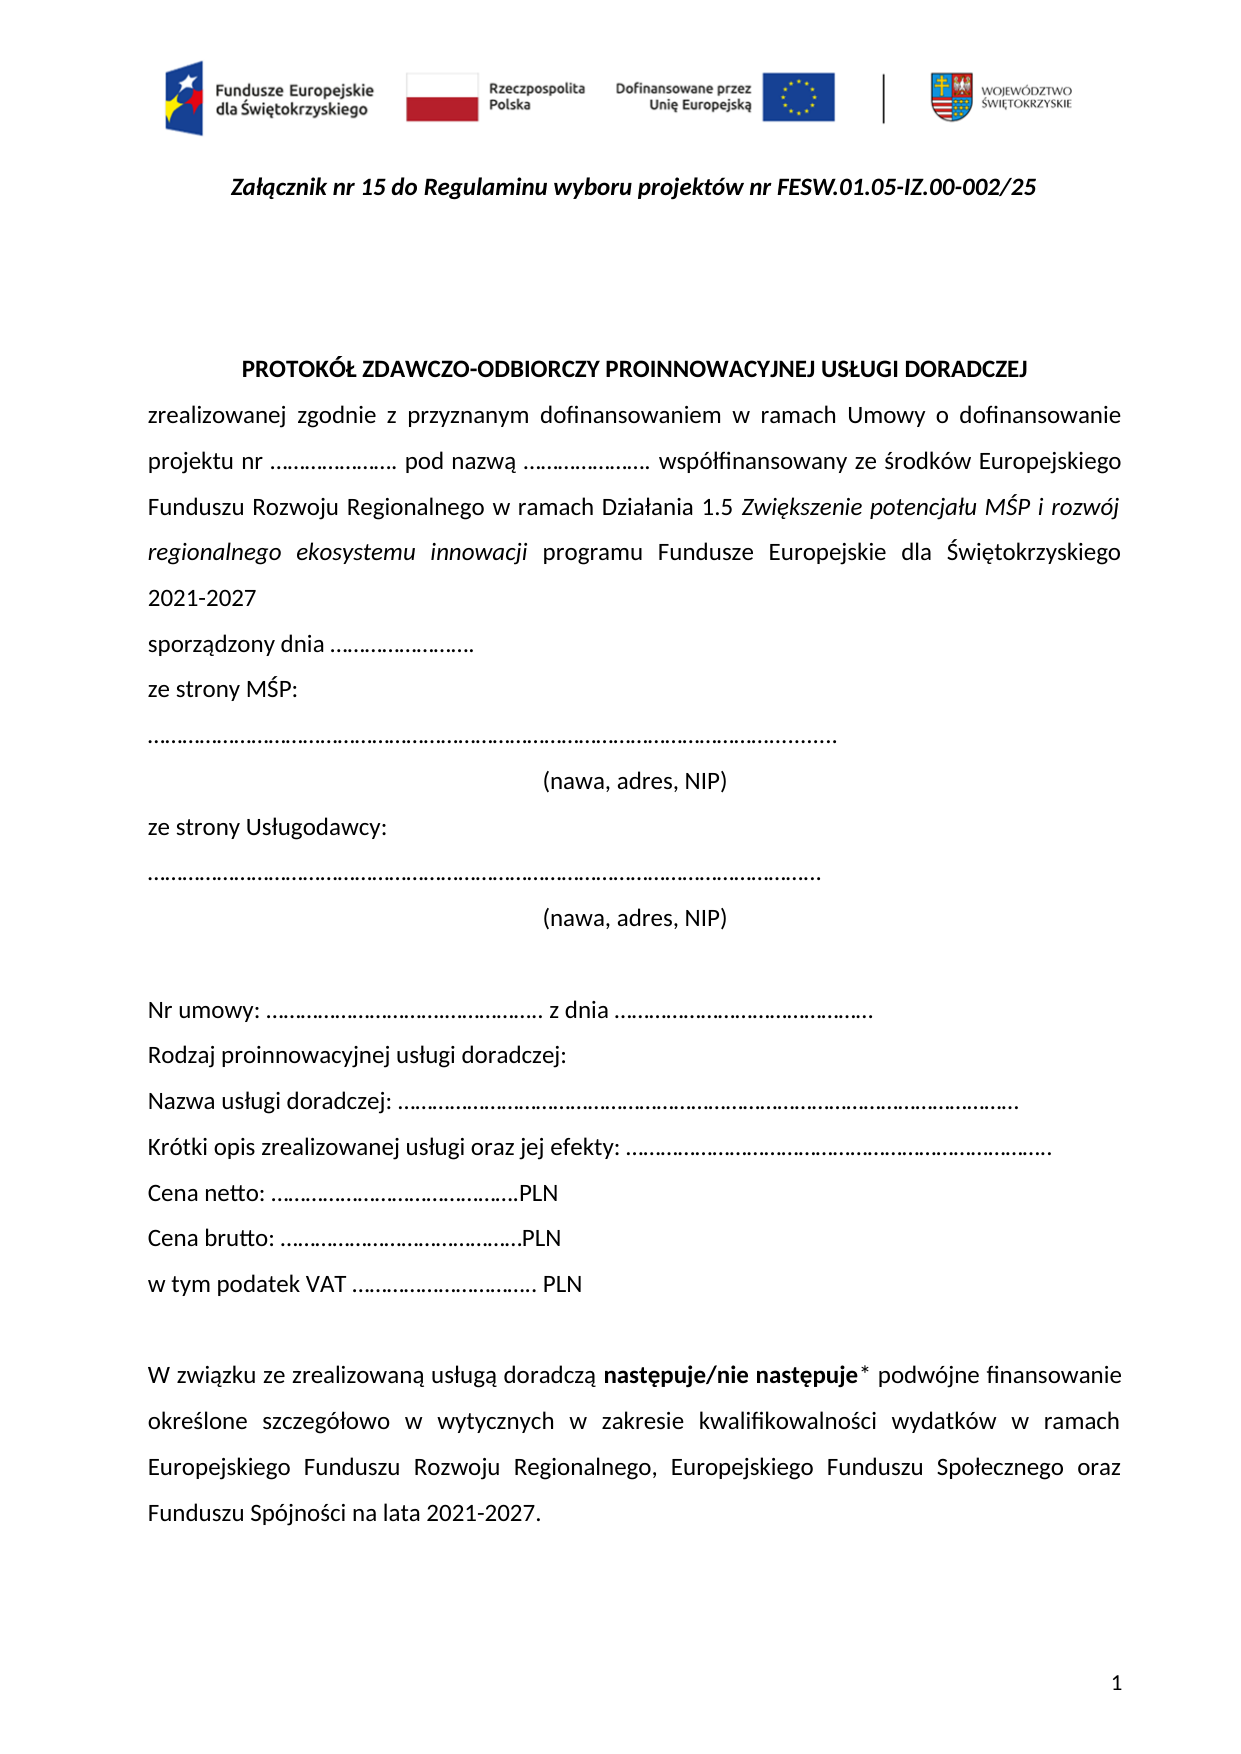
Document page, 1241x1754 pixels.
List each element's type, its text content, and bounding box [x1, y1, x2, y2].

text Nr umowy: ………………………….…………….. z dnia ……………………………………… [148, 994, 1122, 1024]
text ze strony Usługodawcy: [148, 811, 1122, 841]
text w tym podatek VAT ………………………….. PLN [148, 1268, 1122, 1299]
text (nawa, adres, NIP) [148, 902, 1122, 933]
text Cena netto: …………………………………….PLN [148, 1177, 1122, 1207]
text sporządzony dnia ……………………. [148, 628, 1122, 658]
text Rodzaj proinnowacyjnej usługi doradczej: [148, 1039, 1122, 1070]
text zrealizowanej zgodnie z przyznanym dofinansowaniem w ramach Umowy o dofinansowanie projektu nr …………………. pod nazwą …………………. współfinansowany ze środków Europejskiego Funduszu Rozwoju Regionalnego w ramach Działania 1.5 Zwiększenie potencjału MŚP i rozwój regionalnego ekosystemu innowacji programu Fundusze Europejskie dla Świętokrzyskiego 2021-2027 [148, 399, 1122, 613]
text Załącznik nr 15 do Regulaminu wyboru projektów nr FESW.01.05-IZ.00-002/25 [148, 171, 1122, 201]
list Krótki opis zrealizowanej usługi oraz jej efekty: ……………………………………………………………….. [148, 1131, 1122, 1161]
text ze strony MŚP: [148, 674, 1122, 704]
text ……………………………………………………………………………………………………... [148, 857, 1122, 887]
text Nazwa usługi doradczej: ……………………………………………………………………………………………… [148, 1085, 1122, 1116]
text W związku ze zrealizowaną usługą doradczą następuje/nie następuje* podwójne finansowanie określone szczegółowo w wytycznych w zakresie kwalifikowalności wydatków w ramach Europejskiego Funduszu Rozwoju Regionalnego, Europejskiego Funduszu Społecznego oraz Funduszu Spójności na lata 2021-2027. [148, 1359, 1122, 1527]
text ………………………………………………………………………………………………........... [148, 719, 1122, 750]
text (nawa, adres, NIP) [148, 765, 1122, 796]
picture [147, 42, 1093, 159]
text Cena brutto: ……………………………………PLN [148, 1222, 1122, 1253]
text PROTOKÓŁ ZDAWCZO-ODBIORCZY PROINNOWACYJNEJ USŁUGI DORADCZEJ [148, 353, 1122, 384]
